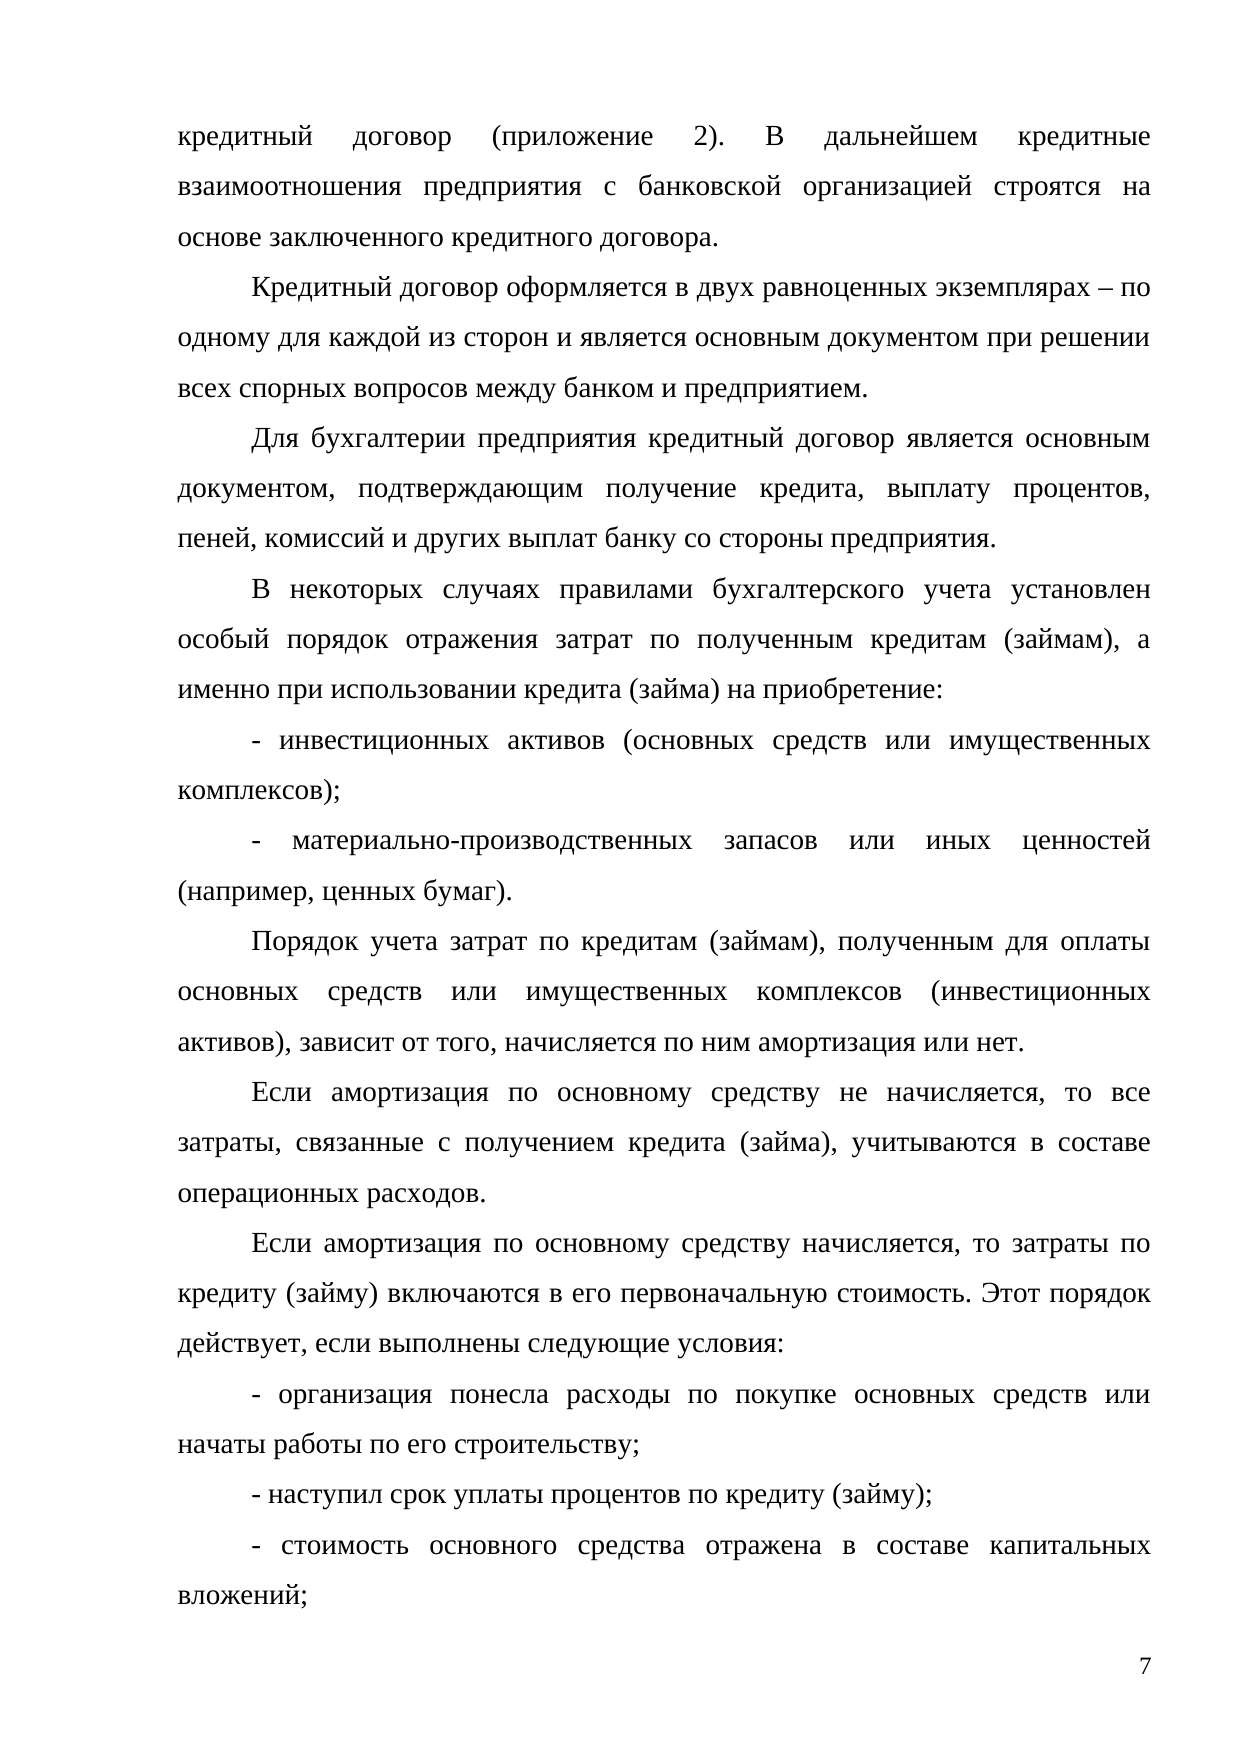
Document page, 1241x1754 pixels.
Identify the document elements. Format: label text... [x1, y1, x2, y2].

text Для бухгалтерии предприятия кредитный договор является основным документом, подтверждающим получение кредита, выплату процентов, пеней, комиссий и других выплат банку со стороны предприятия. [177, 420, 1152, 554]
text - наступил срок уплаты процентов по кредиту (займу); [177, 1477, 1152, 1510]
text В некоторых случаях правилами бухгалтерского учета установлен особый порядок отражения затрат по полученным кредитам (займам), а именно при использовании кредита (займа) на приобретение: [177, 571, 1152, 705]
text - стоимость основного средства отражена в составе капитальных вложений; [177, 1527, 1152, 1611]
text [177, 118, 1152, 252]
text - материально-производственных запасов или иных ценностей (например, ценных бумаг). [177, 822, 1152, 906]
text Если амортизация по основному средству начисляется, то затраты по кредиту (займу) включаются в его первоначальную стоимость. Этот порядок действует, если выполнены следующие условия: [177, 1225, 1152, 1359]
text - инвестиционных активов (основных средств или имущественных комплексов); [177, 722, 1152, 806]
text Кредитный договор оформляется в двух равноценных экземплярах – по одному для каждой из сторон и является основным документом при решении всех спорных вопросов между банком и предприятием. [177, 269, 1152, 403]
text - организация понесла расходы по покупке основных средств или начаты работы по его строительству; [177, 1376, 1152, 1460]
text Если амортизация по основному средству не начисляется, то все затраты, связанные с получением кредита (займа), учитываются в составе операционных расходов. [177, 1074, 1152, 1208]
text Порядок учета затрат по кредитам (займам), полученным для оплаты основных средств или имущественных комплексов (инвестиционных активов), зависит от того, начисляется по ним амортизация или нет. [177, 923, 1152, 1057]
